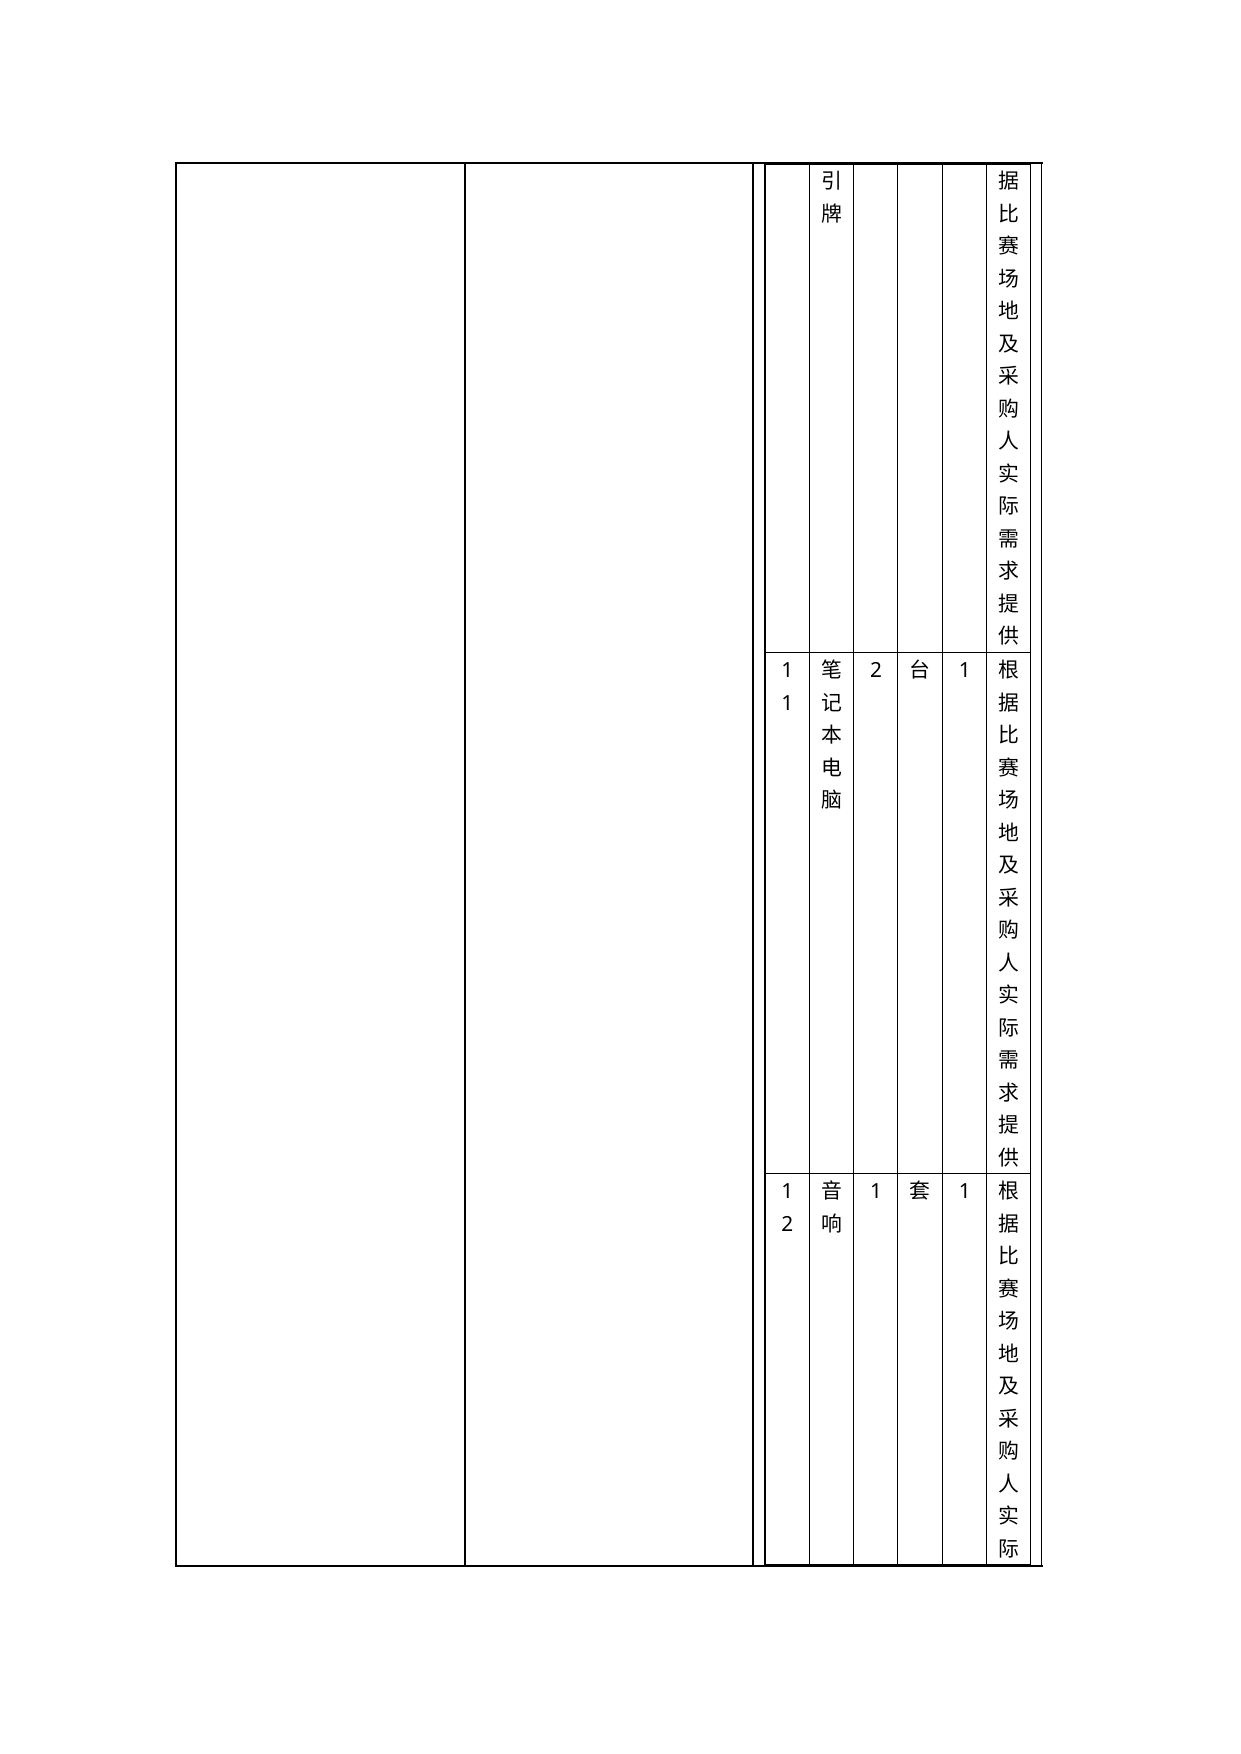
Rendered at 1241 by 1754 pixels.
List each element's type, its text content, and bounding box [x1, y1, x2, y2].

table_cell [766, 1174, 809, 1564]
table_cell [766, 653, 809, 1173]
table_cell [898, 653, 942, 1173]
table_cell [810, 653, 853, 1173]
table_cell [810, 165, 853, 652]
table_cell [943, 165, 986, 652]
table_cell [1031, 164, 1041, 1565]
table_cell [987, 1174, 1030, 1564]
table_cell [810, 1174, 853, 1564]
table_cell [943, 653, 986, 1173]
table_cell [754, 164, 764, 1565]
table_cell ★ [466, 164, 752, 1565]
table_cell [987, 165, 1030, 652]
table_cell [898, 1174, 942, 1564]
table_cell [943, 1174, 986, 1564]
table_cell [987, 653, 1030, 1173]
table_cell [854, 165, 897, 652]
table_cell 1 [177, 164, 464, 1565]
table_cell [854, 653, 897, 1173]
table_cell [766, 165, 809, 652]
table_cell [854, 1174, 897, 1564]
table_cell [898, 165, 942, 652]
